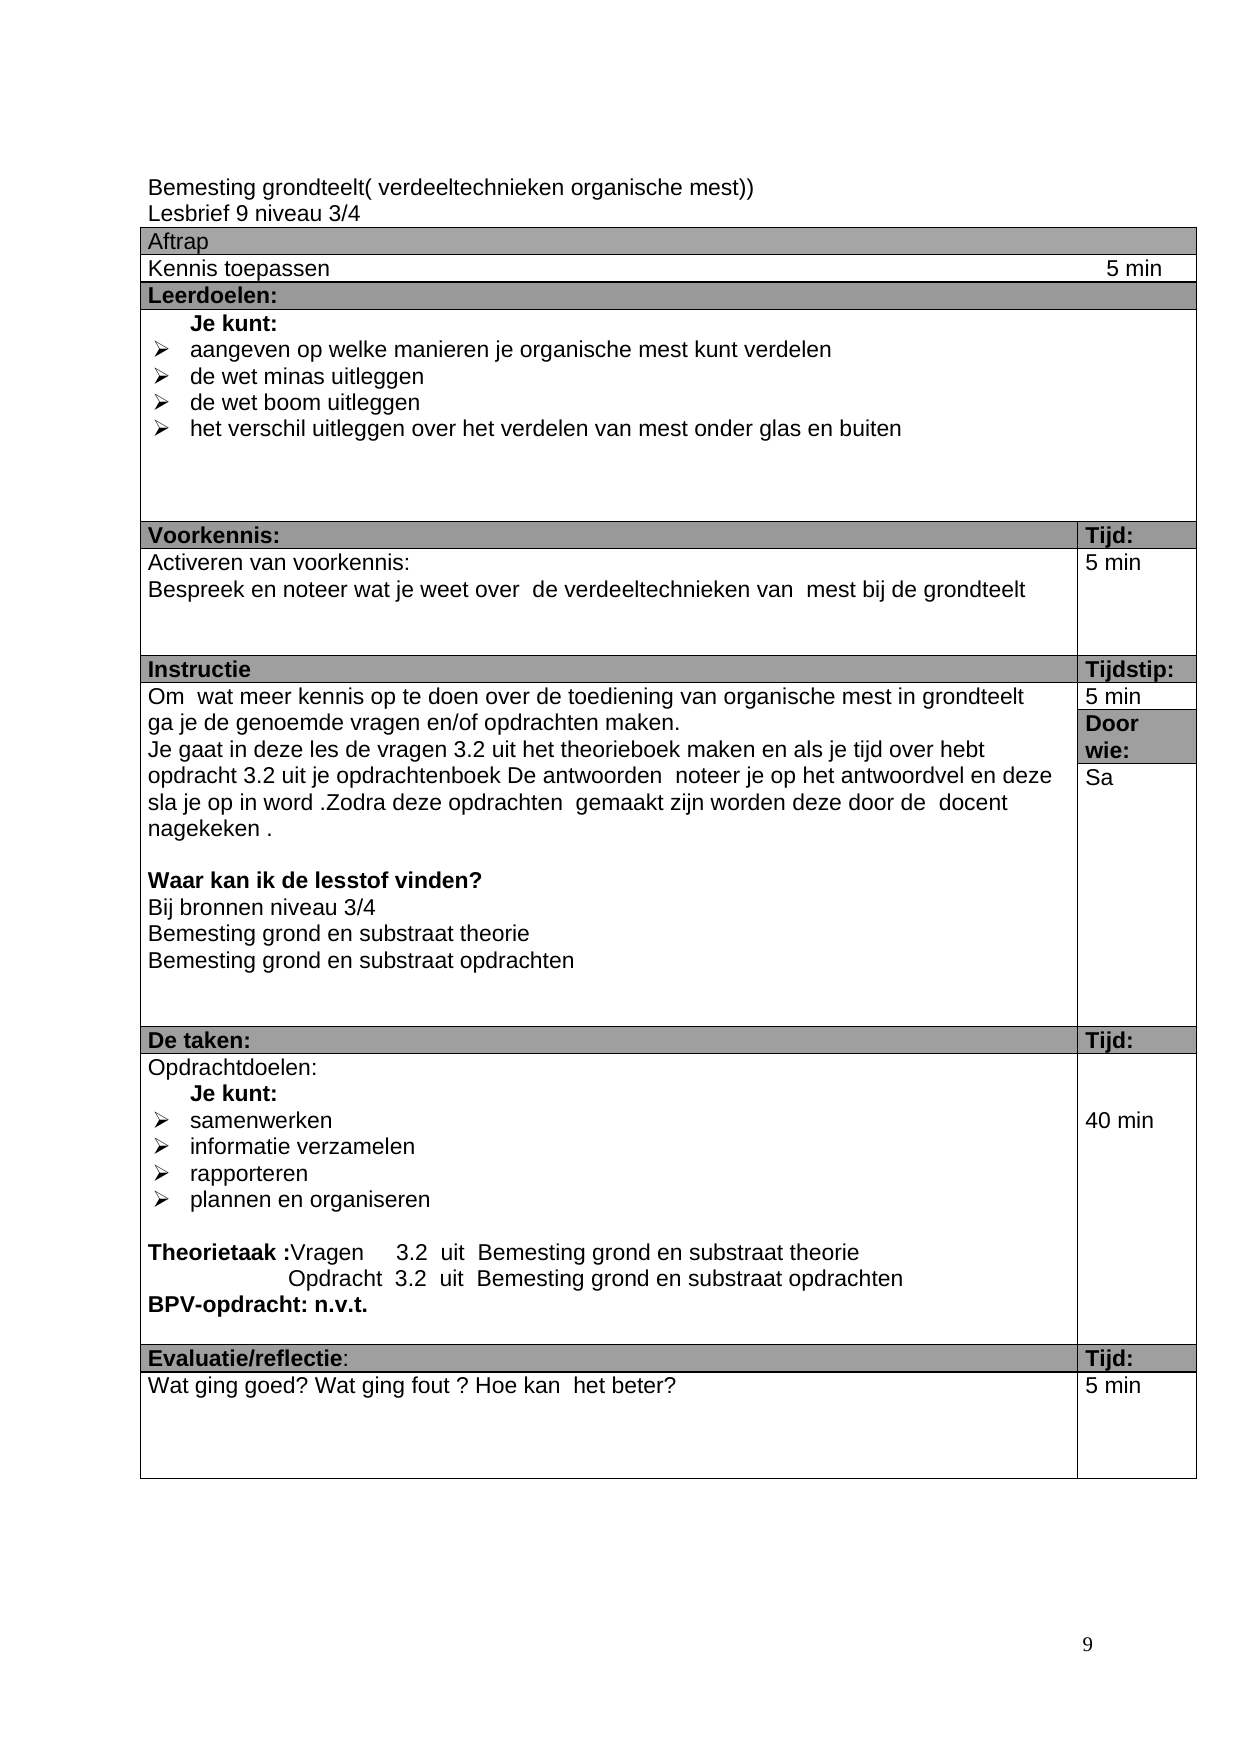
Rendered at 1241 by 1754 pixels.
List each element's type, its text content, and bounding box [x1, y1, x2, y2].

table_cell Leerdoelen: [141, 283, 1196, 309]
table_cell Je kunt: aangeven op welke manieren je organische mest kunt verdelen de wet minas uitleggen de wet boom uitleggen het verschil uitleggen over het verdelen van mest onder glas en buiten [141, 310, 1196, 521]
table_cell Kennis toepassen 5 min [141, 255, 1196, 281]
text Bemesting grondteelt( verdeeltechnieken organische mest)) [148, 174, 1093, 200]
table_cell Evaluatie/reflectie: [141, 1345, 1077, 1371]
table_cell Tijd: [1078, 1027, 1196, 1053]
table_cell Sa [1078, 764, 1196, 1026]
table_header Aftrap [141, 228, 1196, 254]
table_cell 40 min [1078, 1054, 1196, 1344]
table_cell 5 min [1078, 1373, 1196, 1478]
table_cell Instructie [141, 656, 1077, 682]
table_cell Tijd: [1078, 1345, 1196, 1371]
table_cell 5 min [1078, 549, 1196, 654]
table_cell De taken: [141, 1027, 1077, 1053]
table_cell Tijdstip: [1078, 656, 1196, 682]
table_cell Wat ging goed? Wat ging fout ? Hoe kan het beter? [141, 1373, 1077, 1478]
table_cell Door wie: [1078, 710, 1196, 763]
table_cell Tijd: [1078, 522, 1196, 548]
table_cell Om wat meer kennis op te doen over de toediening van organische mest in grondteelt ga je de genoemde vragen en/of opdrachten maken. Je gaat in deze les de vragen 3.2 uit het theorieboek maken en als je tijd over hebt opdracht 3.2 uit je opdrachtenboek De antwoorden noteer je op het antwoordvel en deze sla je op in word .Zodra deze opdrachten gemaakt zijn worden deze door de docent nagekeken . Waar kan ik de lesstof vinden? Bij bronnen niveau 3/4 Bemesting grond en substraat theorie Bemesting grond en substraat opdrachten [141, 683, 1077, 1026]
table_cell Activeren van voorkennis: Bespreek en noteer wat je weet over de verdeeltechnieken van mest bij de grondteelt [141, 549, 1077, 654]
table_cell 5 min [1078, 683, 1196, 709]
table_cell Opdrachtdoelen: Je kunt: samenwerken informatie verzamelen rapporteren plannen en organiseren Theorietaak :Vragen 3.2 uit Bemesting grond en substraat theorie Opdracht 3.2 uit Bemesting grond en substraat opdrachten BPV-opdracht: n.v.t. [141, 1054, 1077, 1344]
text Lesbrief 9 niveau 3/4 [148, 200, 1093, 227]
table_cell Voorkennis: [141, 522, 1077, 548]
